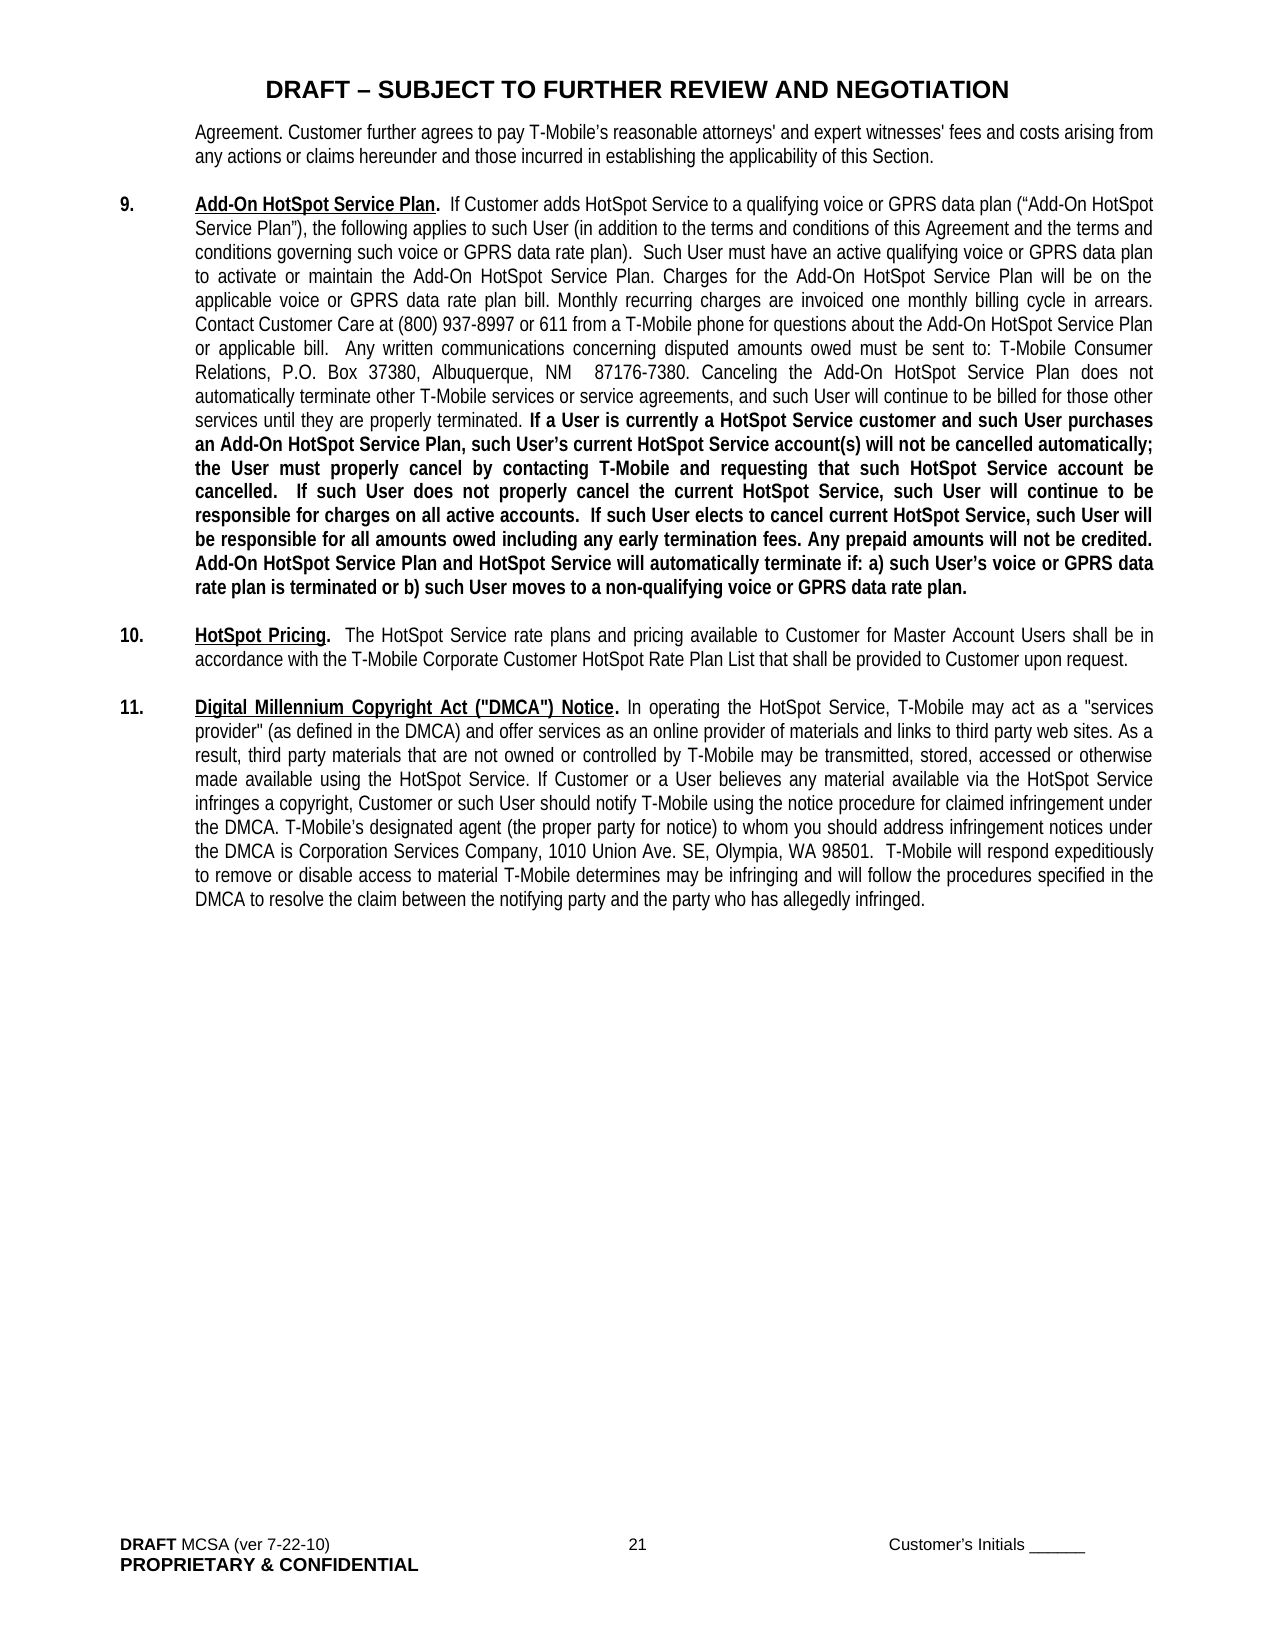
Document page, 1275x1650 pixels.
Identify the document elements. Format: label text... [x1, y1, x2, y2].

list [120, 120, 1155, 168]
list HotSpot Pricing. The HotSpot Service rate plans and pricing available to Customer for Master Account Users shall be in accordance with the T-Mobile Corporate Customer HotSpot Rate Plan List that shall be provided to Customer upon request. [120, 623, 1155, 671]
list Digital Millennium Copyright Act ("DMCA") Notice. In operating the HotSpot Service, T-Mobile may act as a "services provider" (as defined in the DMCA) and offer services as an online provider of materials and links to third party web sites. As a result, third party materials that are not owned or controlled by T-Mobile may be transmitted, stored, accessed or otherwise made available using the HotSpot Service. If Customer or a User believes any material available via the HotSpot Service infringes a copyright, Customer or such User should notify T-Mobile using the notice procedure for claimed infringement under the DMCA. T-Mobile’s designated agent (the proper party for notice) to whom you should address infringement notices under the DMCA is Corporation Services Company, 1010 Union Ave. SE, Olympia, WA 98501. T-Mobile will respond expeditiously to remove or disable access to material T-Mobile determines may be infringing and will follow the procedures specified in the DMCA to resolve the claim between the notifying party and the party who has allegedly infringed. [120, 695, 1155, 911]
list Add-On HotSpot Service Plan. If Customer adds HotSpot Service to a qualifying voice or GPRS data plan (“Add-On HotSpot Service Plan”), the following applies to such User (in addition to the terms and conditions of this Agreement and the terms and conditions governing such voice or GPRS data rate plan). Such User must have an active qualifying voice or GPRS data plan to activate or maintain the Add-On HotSpot Service Plan. Charges for the Add-On HotSpot Service Plan will be on the applicable voice or GPRS data rate plan bill. Monthly recurring charges are invoiced one monthly billing cycle in arrears. Contact Customer Care at (800) 937-8997 or 611 from a T-Mobile phone for questions about the Add-On HotSpot Service Plan or applicable bill. Any written communications concerning disputed amounts owed must be sent to: T-Mobile Consumer Relations, P.O. Box 37380, Albuquerque, NM 87176-7380. Canceling the Add-On HotSpot Service Plan does not automatically terminate other T-Mobile services or service agreements, and such User will continue to be billed for those other services until they are properly terminated. If a User is currently a HotSpot Service customer and such User purchases an Add-On HotSpot Service Plan, such User’s current HotSpot Service account(s) will not be cancelled automatically; the User must properly cancel by contacting T-Mobile and requesting that such HotSpot Service account be cancelled. If such User does not properly cancel the current HotSpot Service, such User will continue to be responsible for charges on all active accounts. If such User elects to cancel current HotSpot Service, such User will be responsible for all amounts owed including any early termination fees. Any prepaid amounts will not be credited. Add-On HotSpot Service Plan and HotSpot Service will automatically terminate if: a) such User’s voice or GPRS data rate plan is terminated or b) such User moves to a non-qualifying voice or GPRS data rate plan. [120, 192, 1155, 599]
